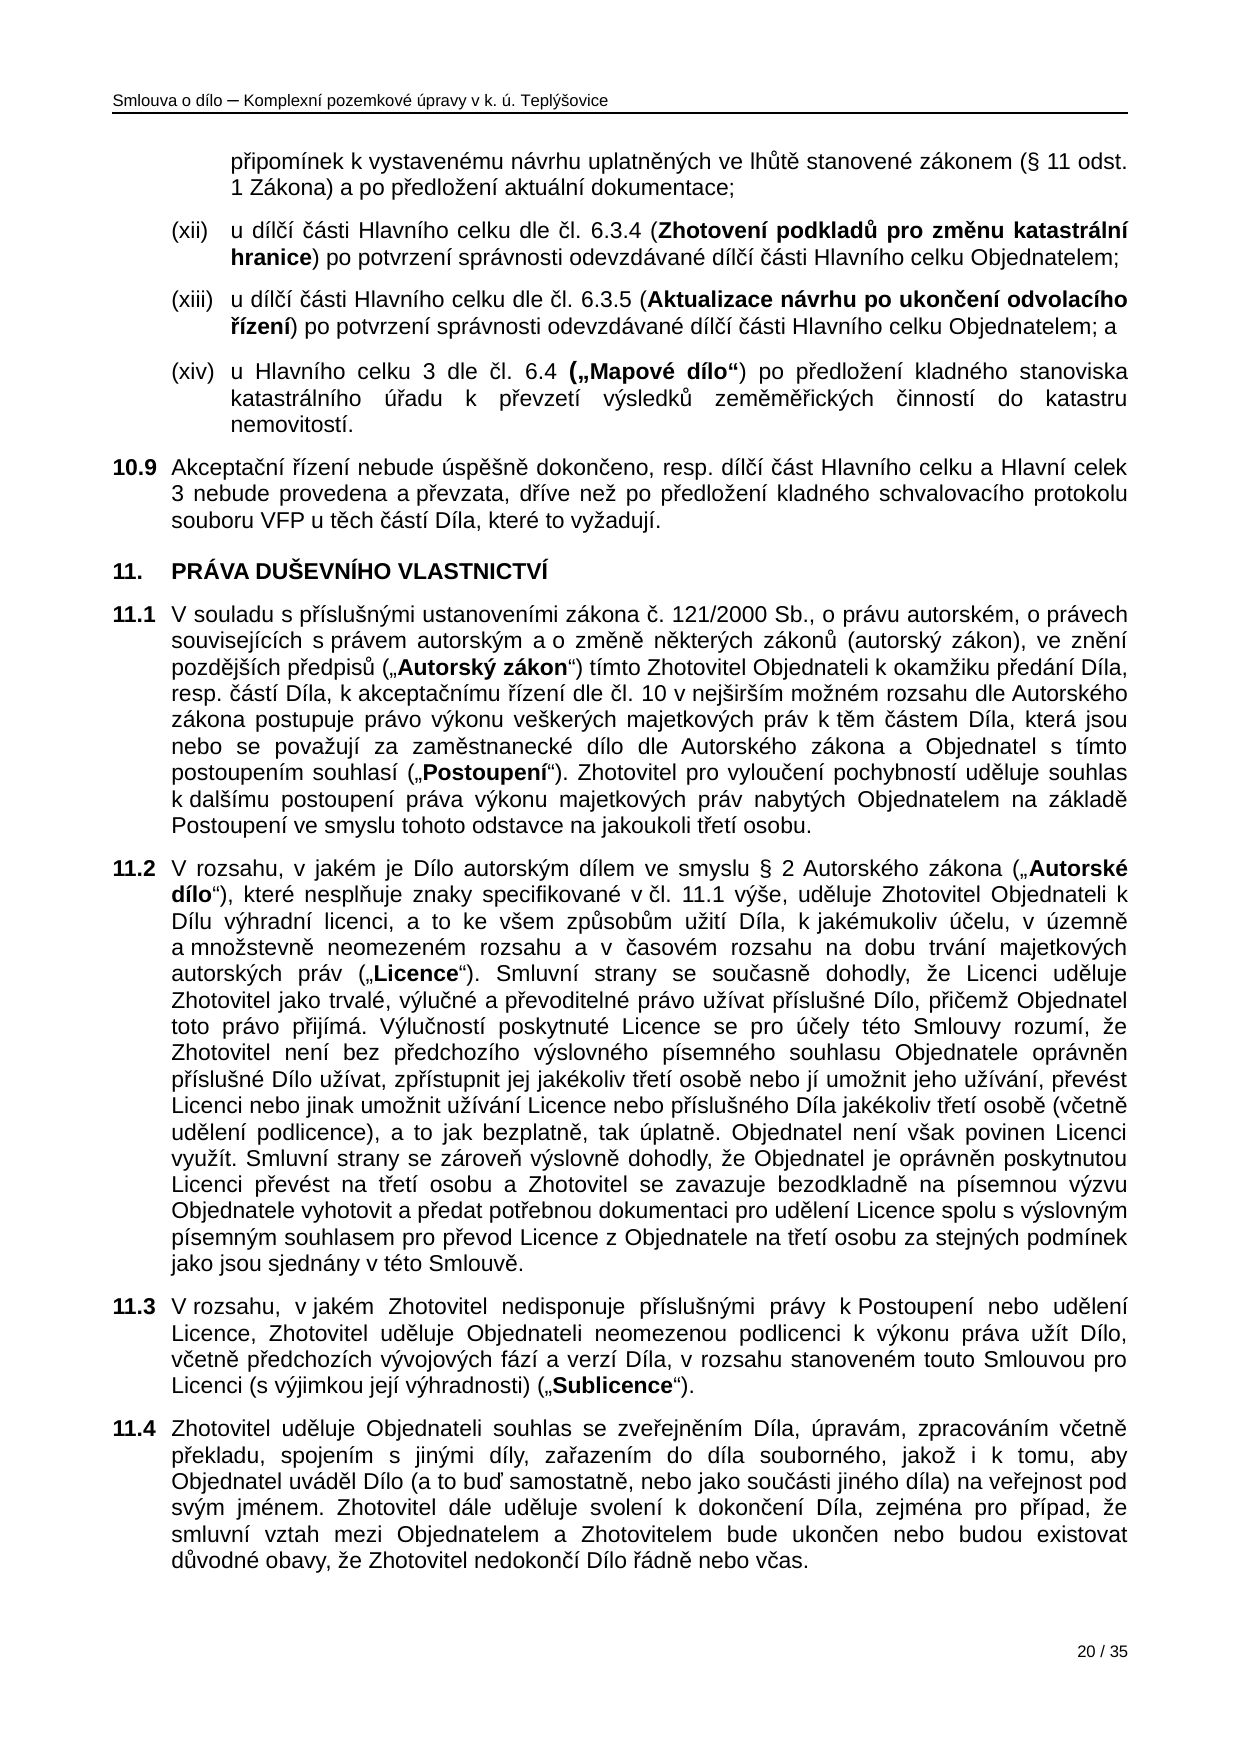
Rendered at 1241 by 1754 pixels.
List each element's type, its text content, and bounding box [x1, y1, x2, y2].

list u dílčí části Hlavního celku dle čl. 6.3.5 (Aktualizace návrhu po ukončení odvolacího řízení) po potvrzení správnosti odevzdávané dílčí části Hlavního celku Objednatelem; a [171, 286, 1128, 339]
text V rozsahu, v jakém Zhotovitel nedisponuje příslušnými právy k Postoupení nebo udělení Licence, Zhotovitel uděluje Objednateli neomezenou podlicenci k výkonu práva užít Dílo, včetně předchozích vývojových fází a verzí Díla, v rozsahu stanoveném touto Smlouvou pro Licenci (s výjimkou její výhradnosti) („Sublicence“). [112, 1293, 1128, 1399]
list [171, 148, 1128, 200]
text Práva duševního vlastnictví [112, 558, 1128, 584]
list u dílčí části Hlavního celku dle čl. 6.3.4 (Zhotovení podkladů pro změnu katastrální hranice) po potvrzení správnosti odevzdávané dílčí části Hlavního celku Objednatelem; [171, 217, 1128, 270]
text Zhotovitel uděluje Objednateli souhlas se zveřejněním Díla, úpravám, zpracováním včetně překladu, spojením s jinými díly, zařazením do díla souborného, jakož i k tomu, aby Objednatel uváděl Dílo (a to buď samostatně, nebo jako součásti jiného díla) na veřejnost pod svým jménem. Zhotovitel dále uděluje svolení k dokončení Díla, zejména pro případ, že smluvní vztah mezi Objednatelem a Zhotovitelem bude ukončen nebo budou existovat důvodné obavy, že Zhotovitel nedokončí Dílo řádně nebo včas. [112, 1415, 1128, 1573]
list u Hlavního celku 3 dle čl. 6.4 („Mapové dílo“) po předložení kladného stanoviska katastrálního úřadu k převzetí výsledků zeměměřických činností do katastru nemovitostí. [171, 356, 1128, 437]
text V souladu s příslušnými ustanoveními zákona č. 121/2000 Sb., o právu autorském, o právech souvisejících s právem autorským a o změně některých zákonů (autorský zákon), ve znění pozdějších předpisů („Autorský zákon“) tímto Zhotovitel Objednateli k okamžiku předání Díla, resp. částí Díla, k akceptačnímu řízení dle čl. 10 v nejširším možném rozsahu dle Autorského zákona postupuje právo výkonu veškerých majetkových práv k těm částem Díla, která jsou nebo se považují za zaměstnanecké dílo dle Autorského zákona a Objednatel s tímto postoupením souhlasí („Postoupení“). Zhotovitel pro vyloučení pochybností uděluje souhlas k dalšímu postoupení práva výkonu majetkových práv nabytých Objednatelem na základě Postoupení ve smyslu tohoto odstavce na jakoukoli třetí osobu. [112, 601, 1128, 838]
text V rozsahu, v jakém je Dílo autorským dílem ve smyslu § 2 Autorského zákona („Autorské dílo“), které nesplňuje znaky specifikované v čl. 11.1 výše, uděluje Zhotovitel Objednateli k Dílu výhradní licenci, a to ke všem způsobům užití Díla, k jakémukoliv účelu, v územně a množstevně neomezeném rozsahu a v časovém rozsahu na dobu trvání majetkových autorských práv („Licence“). Smluvní strany se současně dohodly, že Licenci uděluje Zhotovitel jako trvalé, výlučné a převoditelné právo užívat příslušné Dílo, přičemž Objednatel toto právo přijímá. Výlučností poskytnuté Licence se pro účely této Smlouvy rozumí, že Zhotovitel není bez předchozího výslovného písemného souhlasu Objednatele oprávněn příslušné Dílo užívat, zpřístupnit jej jakékoliv třetí osobě nebo jí umožnit jeho užívání, převést Licenci nebo jinak umožnit užívání Licence nebo příslušného Díla jakékoliv třetí osobě (včetně udělení podlicence), a to jak bezplatně, tak úplatně. Objednatel není však povinen Licenci využít. Smluvní strany se zároveň výslovně dohodly, že Objednatel je oprávněn poskytnutou Licenci převést na třetí osobu a Zhotovitel se zavazuje bezodkladně na písemnou výzvu Objednatele vyhotovit a předat potřebnou dokumentaci pro udělení Licence spolu s výslovným písemným souhlasem pro převod Licence z Objednatele na třetí osobu za stejných podmínek jako jsou sjednány v této Smlouvě. [112, 855, 1128, 1277]
text Akceptační řízení nebude úspěšně dokončeno, resp. dílčí část Hlavního celku a Hlavní celek 3 nebude provedena a převzata, dříve než po předložení kladného schvalovacího protokolu souboru VFP u těch částí Díla, které to vyžadují. [112, 454, 1128, 533]
